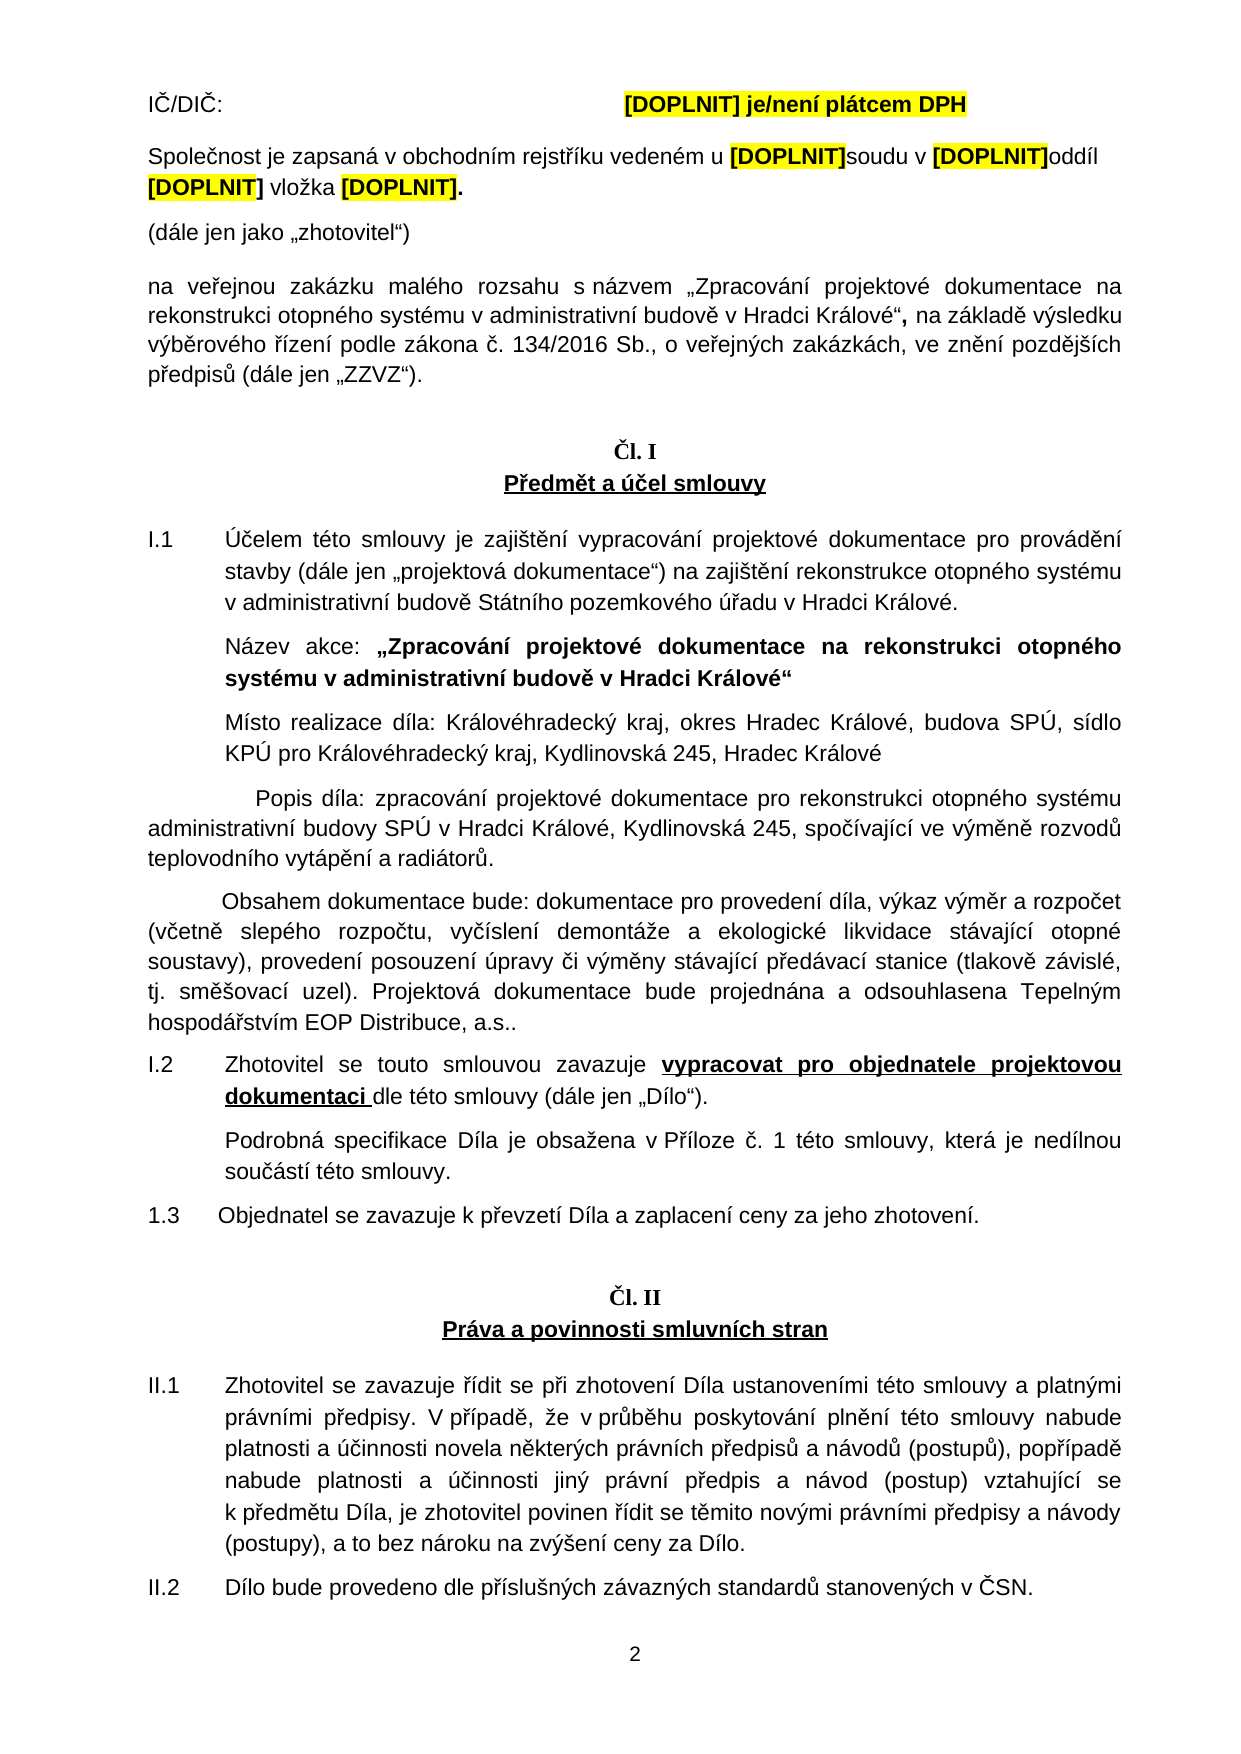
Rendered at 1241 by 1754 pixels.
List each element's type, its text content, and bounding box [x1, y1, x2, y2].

list Účelem této smlouvy je zajištění vypracování projektové dokumentace pro provádění stavby (dále jen „projektová dokumentace“) na zajištění rekonstrukce otopného systému v administrativní budově Státního pozemkového úřadu v Hradci Králové. [148, 526, 1122, 616]
list Zhotovitel se zavazuje řídit se při zhotovení Díla ustanoveními této smlouvy a platnými právními předpisy. V případě, že v průběhu poskytování plnění této smlouvy nabude platnosti a účinnosti novela některých právních předpisů a návodů (postupů), popřípadě nabude platnosti a účinnosti jiný právní předpis a návod (postup) vztahující se k předmětu Díla, je zhotovitel povinen řídit se těmito novými právními předpisy a návody (postupy), a to bez nároku na zvýšení ceny za Dílo. [148, 1372, 1122, 1556]
text (dále jen jako „zhotovitel“) [148, 218, 1122, 245]
list Dílo bude provedeno dle příslušných závazných standardů stanovených v ČSN. [148, 1574, 1122, 1600]
list Podrobná specifikace Díla je obsažena v Příloze č. 1 této smlouvy, která je nedílnou součástí této smlouvy. [224, 1127, 1122, 1185]
text Popis díla: zpracování projektové dokumentace pro rekonstrukci otopného systému administrativní budovy SPÚ v Hradci Králové, Kydlinovská 245, spočívající ve výměně rozvodů teplovodního vytápění a radiátorů. [148, 784, 1122, 871]
text Společnost je zapsaná v obchodním rejstříku vedeném u [DOPLNIT]soudu v [DOPLNIT]oddíl [DOPLNIT] vložka [DOPLNIT]. [148, 143, 1152, 201]
list Místo realizace díla: Královéhradecký kraj, okres Hradec Králové, budova SPÚ, sídlo KPÚ pro Královéhradecký kraj, Kydlinovská 245, Hradec Králové [224, 709, 1122, 767]
list Název akce: „Zpracování projektové dokumentace na rekonstrukci otopného systému v administrativní budově v Hradci Králové“ [224, 633, 1122, 691]
list 1.3 Objednatel se zavazuje k převzetí Díla a zaplacení ceny za jeho zhotovení. [148, 1202, 1122, 1229]
text Obsahem dokumentace bude: dokumentace pro provedení díla, výkaz výměr a rozpočet (včetně slepého rozpočtu, vyčíslení demontáže a ekologické likvidace stávající otopné soustavy), provedení posouzení úpravy či výměny stávající předávací stanice (tlakově závislé, tj. směšovací uzel). Projektová dokumentace bude projednána a odsouhlasena Tepelným hospodářstvím EOP Distribuce, a.s.. [148, 888, 1122, 1035]
list Zhotovitel se touto smlouvou zavazuje vypracovat pro objednatele projektovou dokumentaci dle této smlouvy (dále jen „Dílo“). [148, 1051, 1122, 1109]
text Práva a povinnosti smluvních stran [148, 1284, 1122, 1342]
text Předmět a účel smlouvy [148, 438, 1122, 496]
text na veřejnou zakázku malého rozsahu s názvem „Zpracování projektové dokumentace na rekonstrukci otopného systému v administrativní budově v Hradci Králové“, na základě výsledku výběrového řízení podle zákona č. 134/2016 Sb., o veřejných zakázkách, ve znění pozdějších předpisů (dále jen „ZZVZ“). [148, 271, 1122, 388]
text IČ/DIČ: [DOPLNIT] je/není plátcem DPH [148, 89, 1122, 118]
